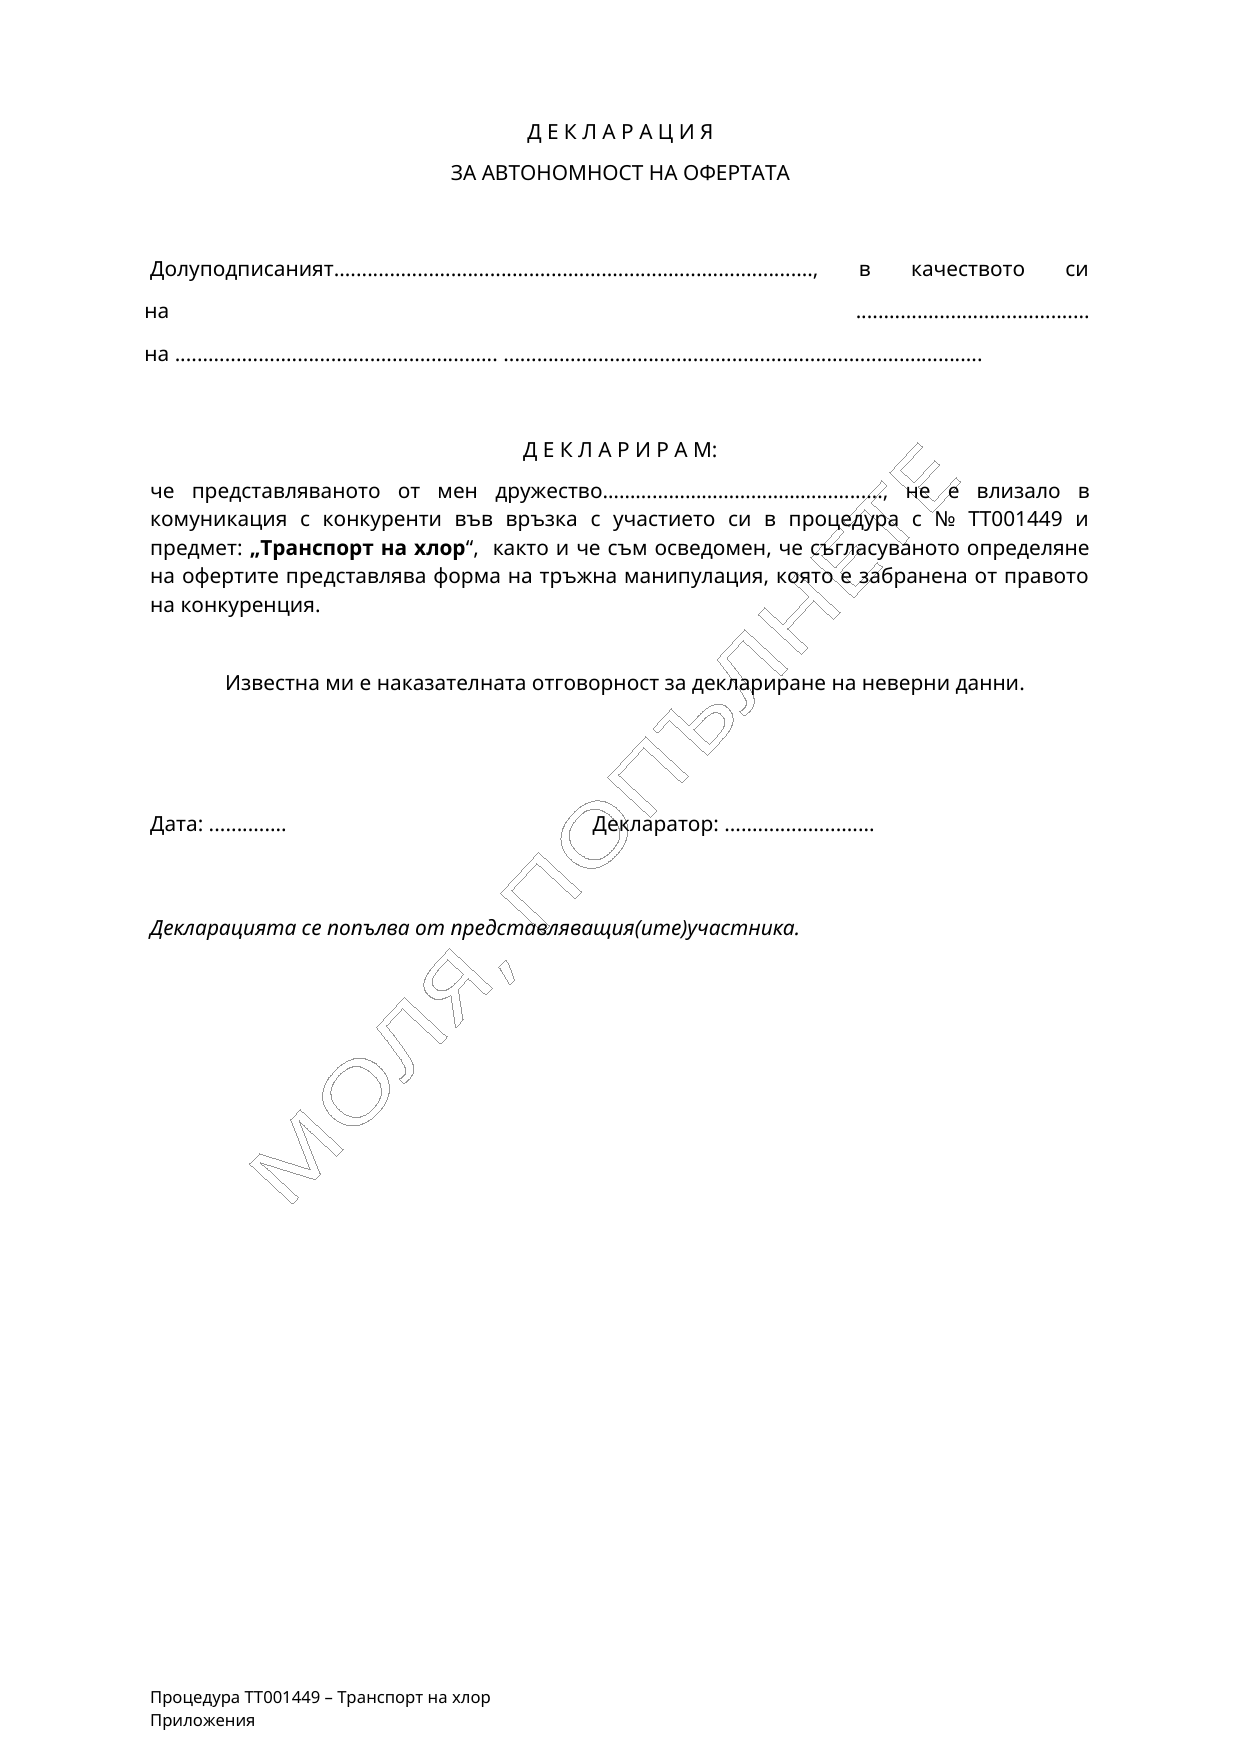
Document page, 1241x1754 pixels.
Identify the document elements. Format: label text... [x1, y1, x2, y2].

text Д Е К Л А Р А Ц И Я [144, 117, 1090, 145]
text Долуподписаният......................................................................................, в качеството си на .......................................... на .......................................................... ...................................................................................... [144, 254, 1090, 367]
text ЗА АВТОНОМНОСТ НА ОФЕРТАТА [144, 158, 1090, 186]
text че представляваното от мен дружество………………………………………..…., не е влизало в комуникация с конкуренти във връзка с участието си в процедура с № ТТ001449 и предмет: „Транспорт на хлор“, както и че съм осведомен, че съгласуваното определяне на офертите представлява форма на тръжна манипулация, която е забранена от правото на конкуренция. [150, 476, 1090, 618]
text Дата: .............. Декларатор: ........................... [150, 809, 1090, 838]
text Д Е К Л А Р И Р А М: [144, 435, 1090, 463]
text Декларацията се попълва от представляващия(ите)участника. [150, 913, 1090, 941]
text Известна ми е наказателната отговорност за деклариране на неверни данни. [150, 668, 1090, 697]
